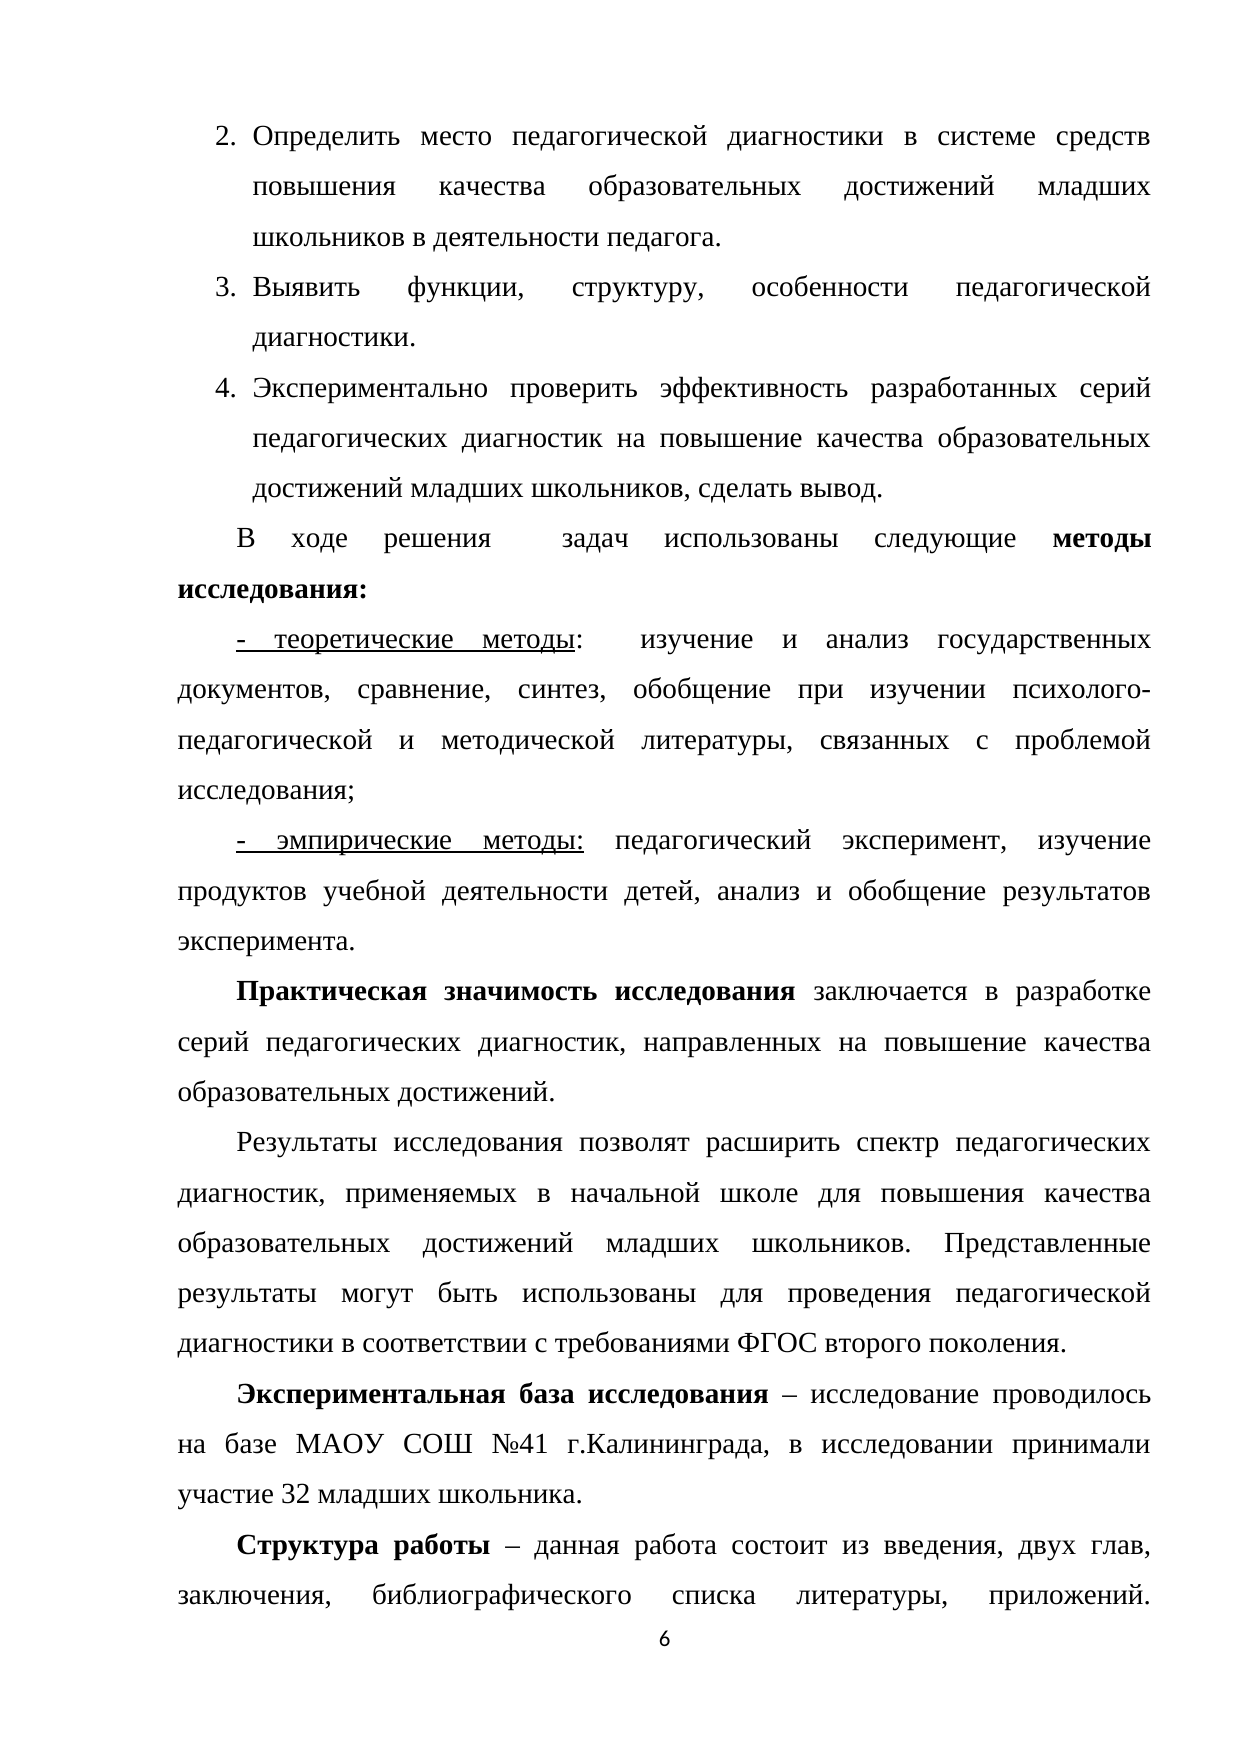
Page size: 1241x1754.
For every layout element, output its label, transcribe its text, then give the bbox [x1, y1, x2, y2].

text Практическая значимость исследования заключается в разработке серий педагогических диагностик, направленных на повышение качества образовательных достижений. [177, 973, 1152, 1108]
list Выявить функции, структуру, особенности педагогической диагностики. [215, 269, 1152, 353]
text - эмпирические методы: педагогический эксперимент, изучение продуктов учебной деятельности детей, анализ и обобщение результатов эксперимента. [177, 822, 1152, 957]
list Определить место педагогической диагностики в системе средств повышения качества образовательных достижений младших школьников в деятельности педагога. [215, 118, 1152, 252]
text Результаты исследования позволят расширить спектр педагогических диагностик, применяемых в начальной школе для повышения качества образовательных достижений младших школьников. Представленные результаты могут быть использованы для проведения педагогической диагностики в соответствии с требованиями ФГОС второго поколения. [177, 1124, 1152, 1359]
list Экспериментально проверить эффективность разработанных серий педагогических диагностик на повышение качества образовательных достижений младших школьников, сделать вывод. [215, 370, 1152, 504]
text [177, 1527, 1152, 1611]
text Экспериментальная база исследования – исследование проводилось на базе МАОУ СОШ №41 г.Калининграда, в исследовании принимали участие 32 младших школьника. [177, 1376, 1152, 1510]
text - теоретические методы: изучение и анализ государственных документов, сравнение, синтез, обобщение при изучении психолого-педагогической и методической литературы, связанных с проблемой исследования; [177, 621, 1152, 806]
text В ходе решения задач использованы следующие методы исследования: [177, 521, 1152, 604]
